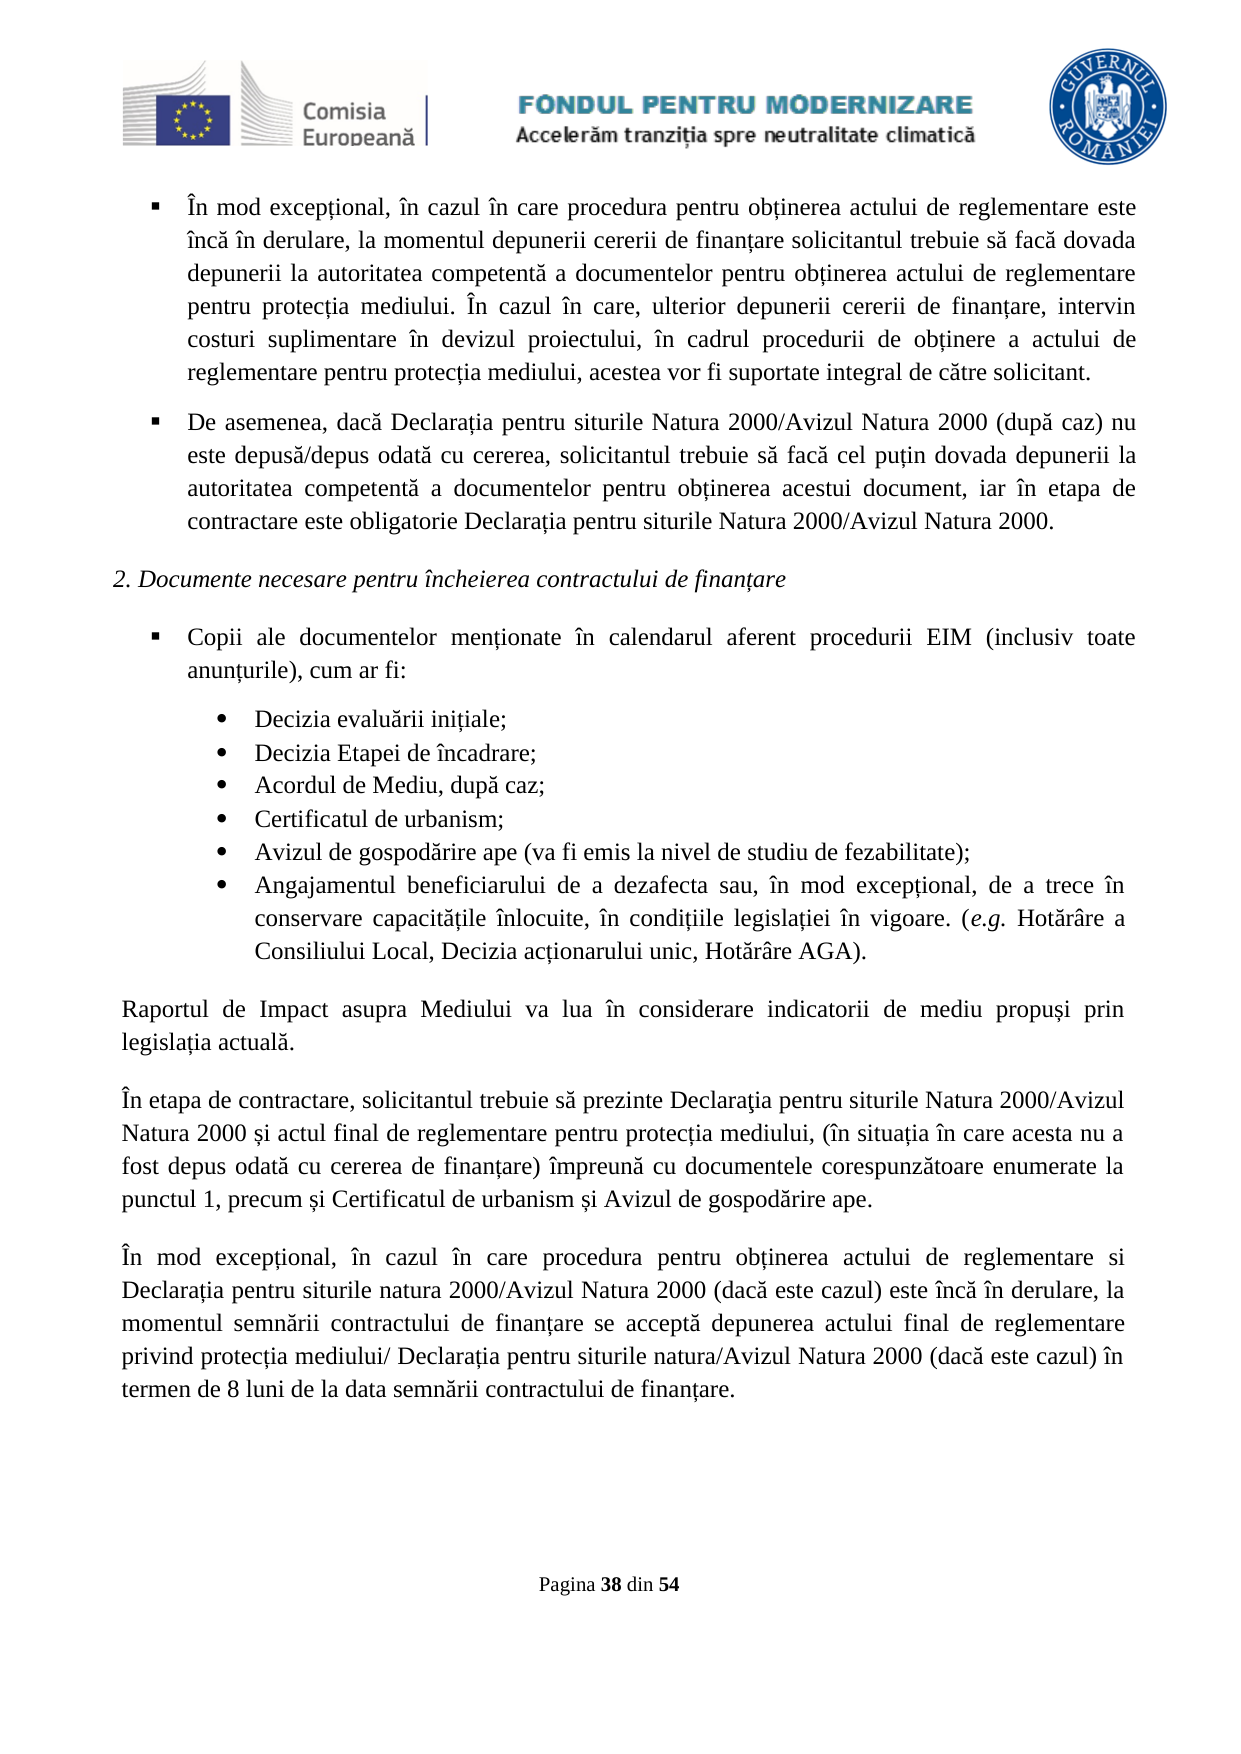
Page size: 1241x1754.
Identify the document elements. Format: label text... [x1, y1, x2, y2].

list În mod excepțional, în cazul în care procedura pentru obținerea actului de reglementare este încă în derulare, la momentul depunerii cererii de finanțare solicitantul trebuie să facă dovada depunerii la autoritatea competentă a documentelor pentru obținerea actului de reglementare pentru protecția mediului. În cazul în care, ulterior depunerii cererii de finanțare, intervin costuri suplimentare în devizul proiectului, în cadrul procedurii de obținere a actului de reglementare pentru protecția mediului, acestea vor fi suportate integral de către solicitant. [149, 192, 1137, 386]
picture [121, 60, 428, 145]
list De asemenea, dacă Declarația pentru siturile Natura 2000/Avizul Natura 2000 (după caz) nu este depusă/depus odată cu cererea, solicitantul trebuie să facă cel puțin dovada depunerii la autoritatea competentă a documentelor pentru obținerea acestui document, iar în etapa de contractare este obligatorie Declarația pentru siturile Natura 2000/Avizul Natura 2000. [149, 407, 1137, 534]
picture [493, 79, 999, 163]
list Copii ale documentelor menționate în calendarul aferent procedurii EIM (inclusiv toate anunțurile), cum ar fi: [149, 622, 1137, 684]
text În mod excepțional, în cazul în care procedura pentru obținerea actului de reglementare si Declarația pentru siturile natura 2000/Avizul Natura 2000 (dacă este cazul) este încă în derulare, la momentul semnării contractului de finanțare se acceptă depunerea actului final de reglementare privind protecția mediului/ Declarația pentru siturile natura/Avizul Natura 2000 (dacă este cazul) în termen de 8 luni de la data semnării contractului de finanțare. [121, 1242, 1125, 1403]
text 2. Documente necesare pentru încheierea contractului de finanțare [107, 564, 1137, 593]
list Decizia Etapei de încadrare; [217, 738, 1125, 766]
list Acordul de Mediu, după caz; [217, 771, 1125, 799]
list Decizia evaluării inițiale; [217, 704, 1125, 733]
text Raportul de Impact asupra Mediului va lua în considerare indicatorii de mediu propuși prin legislația actuală. [121, 994, 1125, 1056]
list Angajamentul beneficiarului de a dezafecta sau, în mod excepțional, de a trece în conservare capacitățile înlocuite, în condițiile legislației în vigoare. (e.g. Hotărâre a Consiliului Local, Decizia acționarului unic, Hotărâre AGA). [217, 870, 1125, 964]
picture [1048, 48, 1168, 166]
text În etapa de contractare, solicitantul trebuie să prezinte Declaraţia pentru siturile Natura 2000/Avizul Natura 2000 și actul final de reglementare pentru protecția mediului, (în situația în care acesta nu a fost depus odată cu cererea de finanțare) împreună cu documentele corespunzătoare enumerate la punctul 1, precum și Certificatul de urbanism și Avizul de gospodărire ape. [121, 1085, 1125, 1213]
list Certificatul de urbanism; [217, 804, 1125, 832]
list Avizul de gospodărire ape (va fi emis la nivel de studiu de fezabilitate); [217, 837, 1125, 865]
